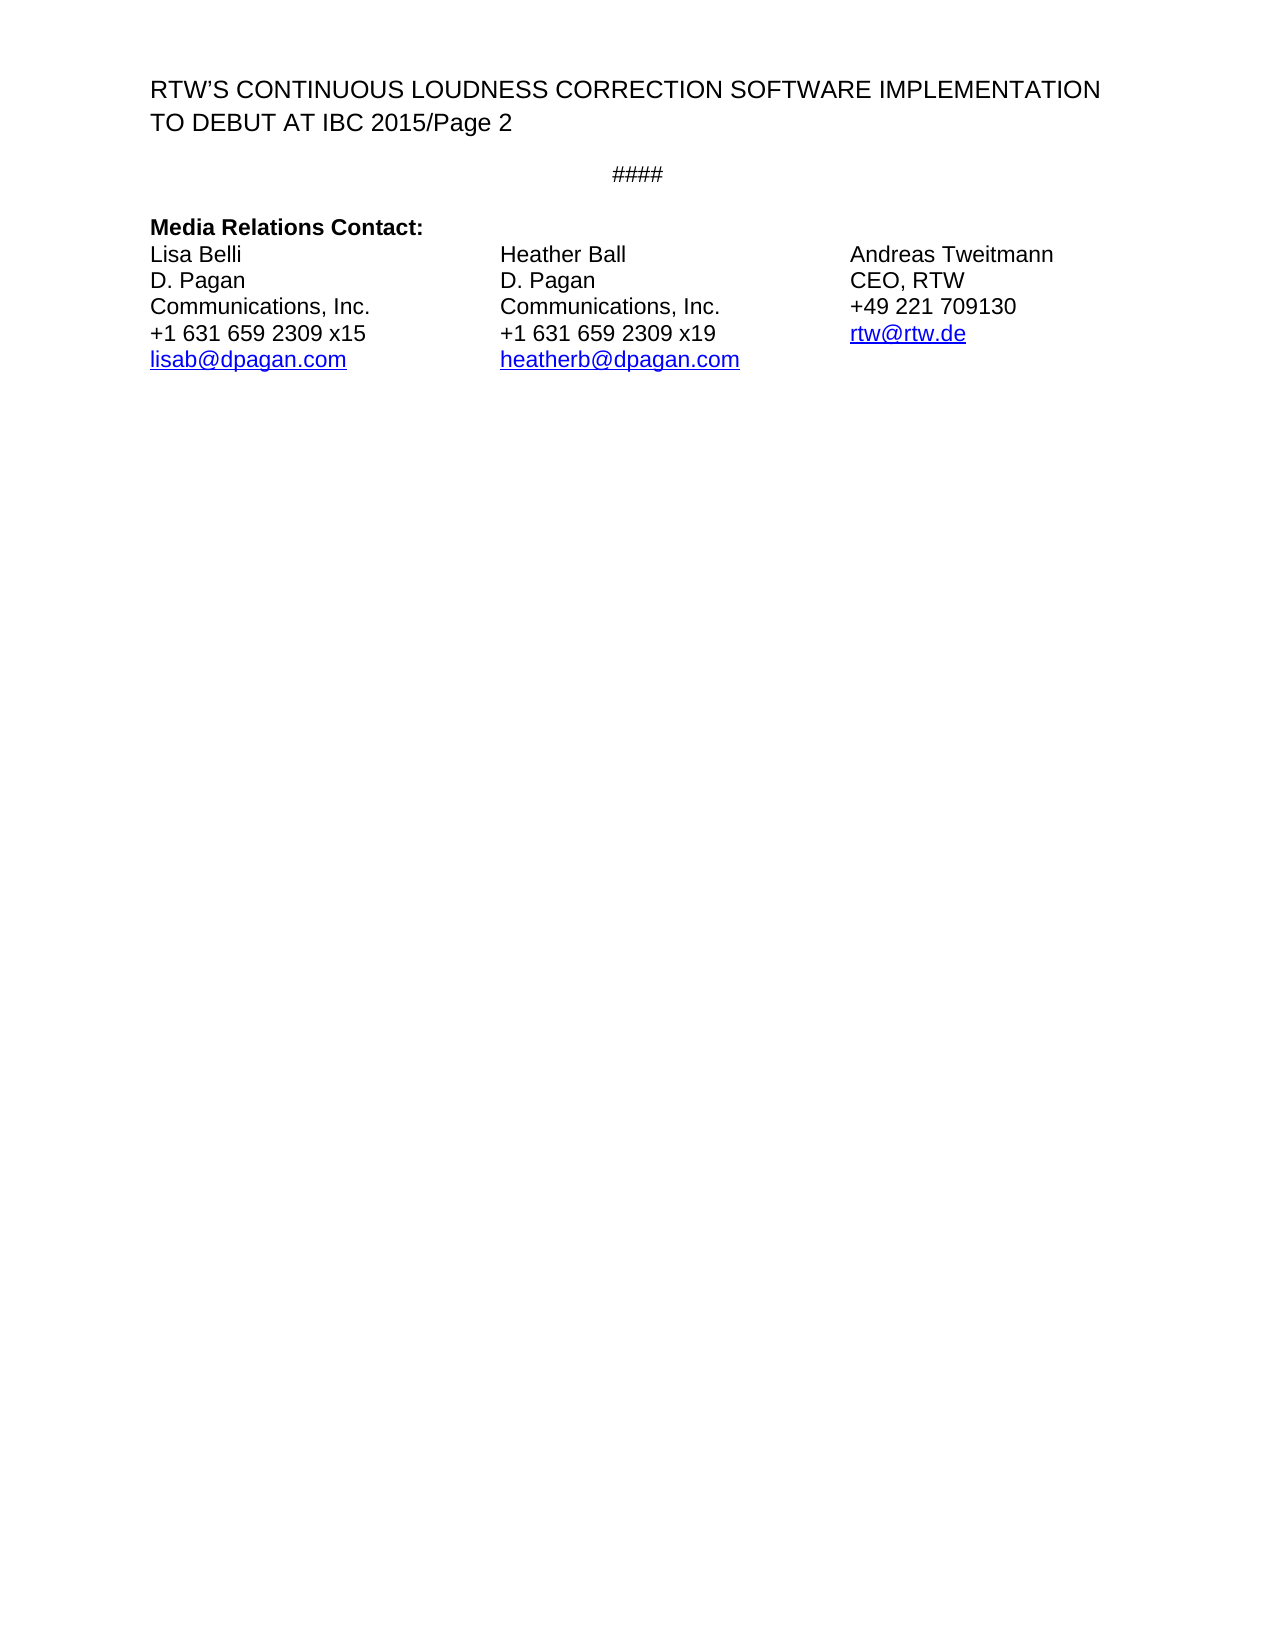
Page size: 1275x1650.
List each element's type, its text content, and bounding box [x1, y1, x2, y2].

text Lisa Belli [150, 241, 425, 267]
text Andreas Tweitmann [850, 241, 1125, 267]
text #### [150, 161, 1125, 188]
text D. Pagan Communications, Inc. [500, 267, 775, 319]
text lisab@dpagan.com [150, 346, 425, 372]
text Media Relations Contact: [150, 214, 1125, 241]
text +1 631 659 2309 x19 [500, 319, 775, 346]
text Heather Ball [500, 241, 775, 267]
text rtw@rtw.de [850, 319, 1125, 346]
text CEO, RTW [850, 267, 1125, 293]
text heatherb@dpagan.com [500, 346, 775, 372]
text +49 221 709130 [850, 293, 1125, 319]
text +1 631 659 2309 x15 [150, 319, 425, 346]
text D. Pagan Communications, Inc. [150, 267, 425, 319]
